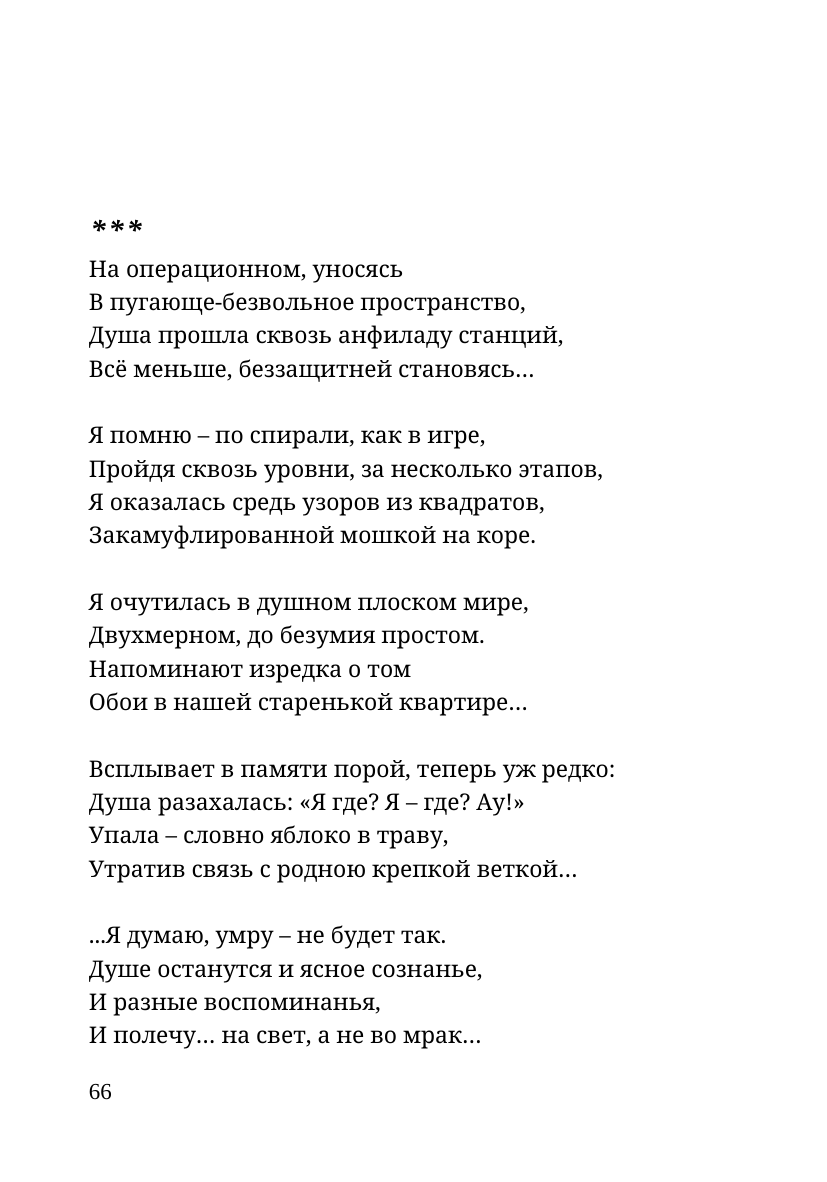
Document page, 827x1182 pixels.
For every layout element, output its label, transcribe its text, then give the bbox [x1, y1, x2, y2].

text На операционном, уносясь В пугающе-безвольное пространство, Душа прошла сквозь анфиладу станций, Всё меньше, беззащитней становясь… Я помню – по спирали, как в игре, Пройдя сквозь уровни, за несколько этапов, Я оказалась средь узоров из квадратов, Закамуфлированной мошкой на коре. Я очутилась в душном плоском мире, Двухмерном, до безумия простом. Напоминают изредка о том Обои в нашей старенькой квартире… Всплывает в памяти порой, теперь уж редко: Душа разахалась: «Я где? Я – где? Ау!» Упала – словно яблоко в траву, Утратив связь с родною крепкой веткой… ...Я думаю, умру – не будет так. Душе останутся и ясное сознанье, И разные воспоминанья, И полечу… на свет, а не во мрак… [89, 251, 703, 1051]
text *** [89, 211, 703, 251]
